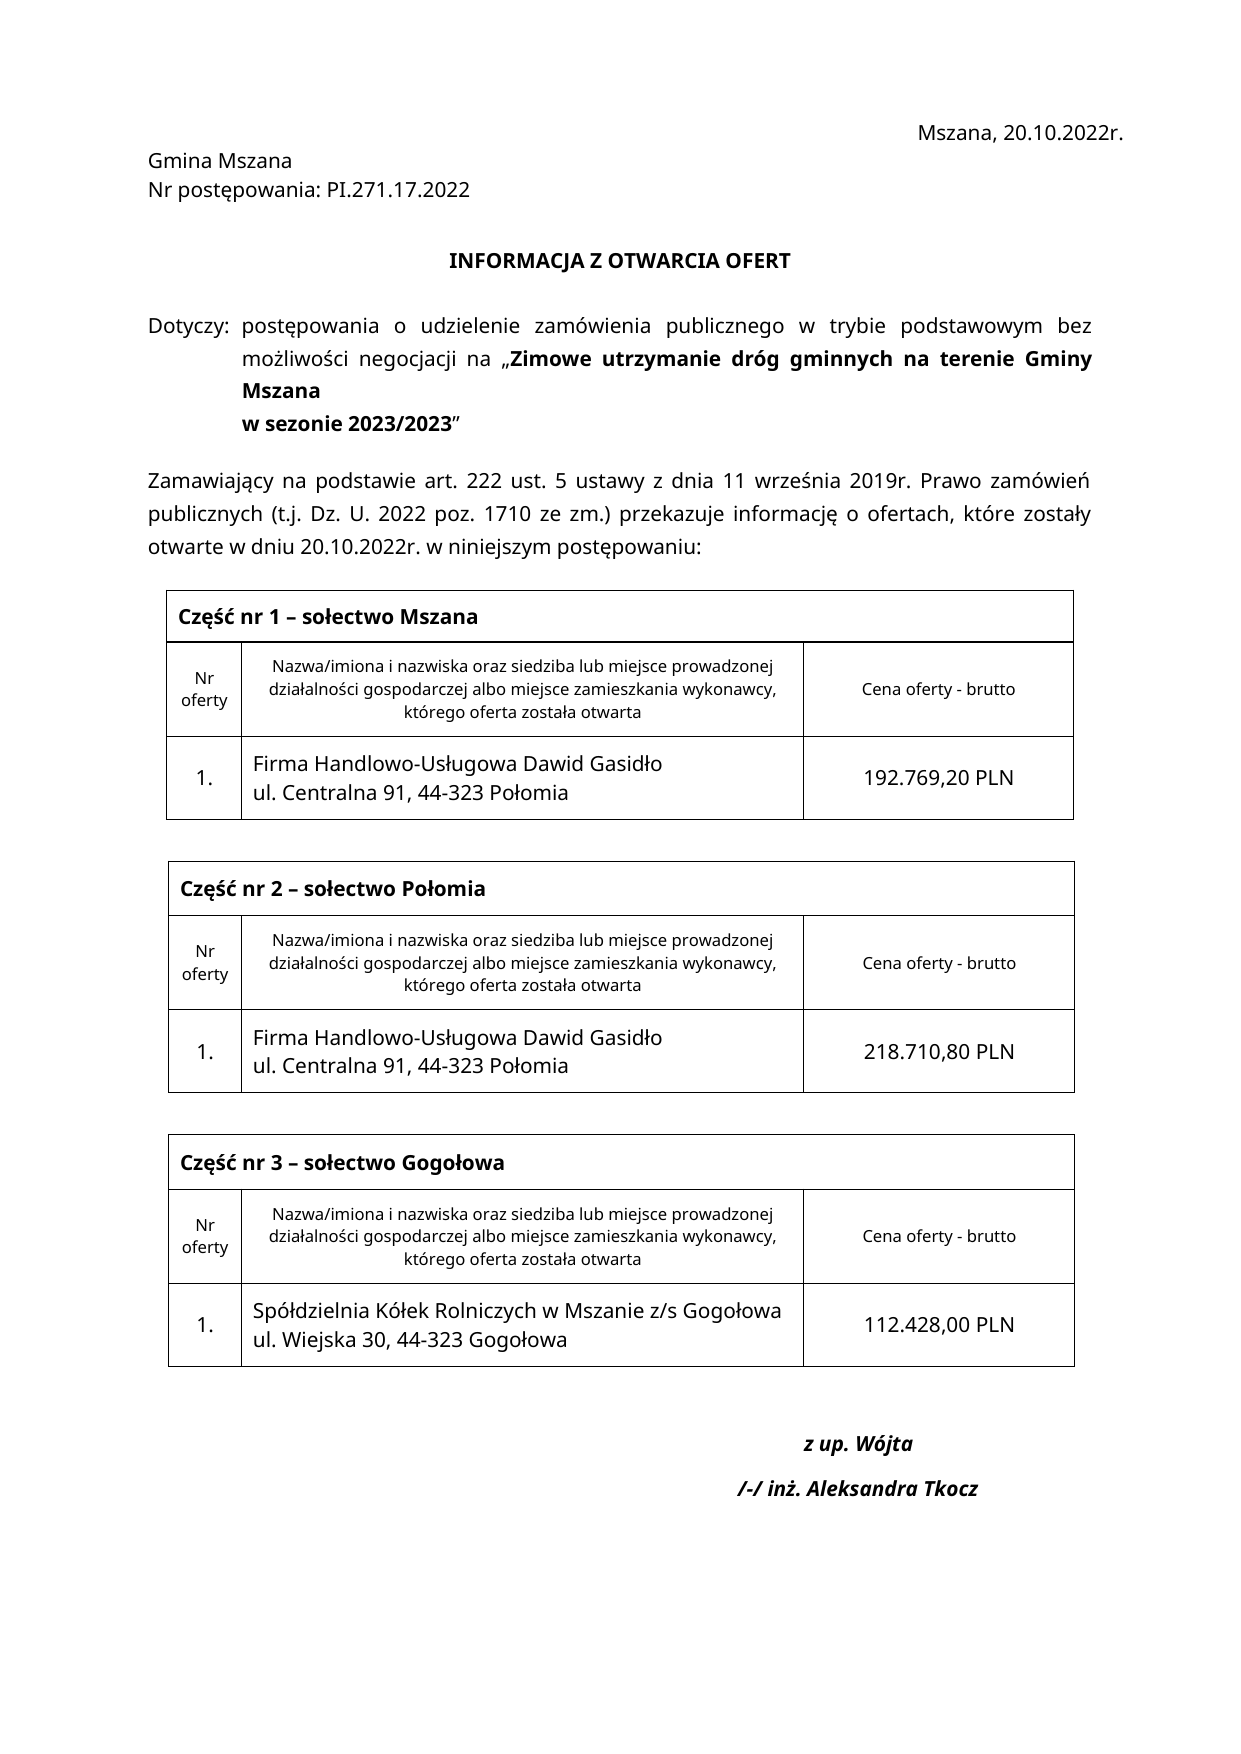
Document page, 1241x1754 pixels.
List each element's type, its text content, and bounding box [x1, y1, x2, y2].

table_cell Cena oferty - brutto [804, 916, 1074, 1009]
table_cell 192.769,20 PLN [804, 737, 1073, 818]
table_cell 1. [167, 737, 241, 818]
table_cell 1. [169, 1010, 241, 1092]
text INFORMACJA Z OTWARCIA OFERT [148, 246, 1092, 274]
text Nr postępowania: PI.271.17.2022 [148, 175, 1124, 203]
table_header Część nr 3 – sołectwo Gogołowa [169, 1135, 1074, 1188]
text /-/ inż. Aleksandra Tkocz [148, 1474, 1092, 1503]
table_cell Nazwa/imiona i nazwiska oraz siedziba lub miejsce prowadzonej działalności gospodarczej albo miejsce zamieszkania wykonawcy, którego oferta została otwarta [242, 643, 803, 736]
table_cell Cena oferty - brutto [804, 1190, 1074, 1283]
text Dotyczy: postępowania o udzielenie zamówienia publicznego w trybie podstawowym bez możliwości negocjacji na „Zimowe utrzymanie dróg gminnych na terenie Gminy Mszana w sezonie 2023/2023” [148, 311, 1092, 437]
table_cell Nazwa/imiona i nazwiska oraz siedziba lub miejsce prowadzonej działalności gospodarczej albo miejsce zamieszkania wykonawcy, którego oferta została otwarta [242, 1190, 803, 1283]
table_cell 112.428,00 PLN [804, 1284, 1074, 1366]
table_cell 218.710,80 PLN [804, 1010, 1074, 1092]
table_cell Nr oferty [169, 1190, 241, 1283]
table_cell Firma Handlowo-Usługowa Dawid Gasidło ul. Centralna 91, 44-323 Połomia [242, 737, 803, 818]
table_cell Nr oferty [169, 916, 241, 1009]
table_header Część nr 2 – sołectwo Połomia [169, 862, 1074, 915]
table_cell Cena oferty - brutto [804, 643, 1073, 736]
table_cell 1. [169, 1284, 241, 1366]
text Mszana, 20.10.2022r. [148, 118, 1124, 147]
text Zamawiający na podstawie art. 222 ust. 5 ustawy z dnia 11 września 2019r. Prawo zamówień publicznych (t.j. Dz. U. 2022 poz. 1710 ze zm.) przekazuje informację o ofertach, które zostały otwarte w dniu 20.10.2022r. w niniejszym postępowaniu: [148, 467, 1092, 560]
table_cell Nr oferty [167, 643, 241, 736]
table_header Część nr 1 – sołectwo Mszana [167, 591, 1073, 641]
table_cell Spółdzielnia Kółek Rolniczych w Mszanie z/s Gogołowa ul. Wiejska 30, 44-323 Gogołowa [242, 1284, 803, 1366]
table_cell Nazwa/imiona i nazwiska oraz siedziba lub miejsce prowadzonej działalności gospodarczej albo miejsce zamieszkania wykonawcy, którego oferta została otwarta [242, 916, 803, 1009]
text z up. Wójta [804, 1429, 1092, 1458]
text Gmina Mszana [148, 147, 1124, 175]
table_cell Firma Handlowo-Usługowa Dawid Gasidło ul. Centralna 91, 44-323 Połomia [242, 1010, 803, 1092]
